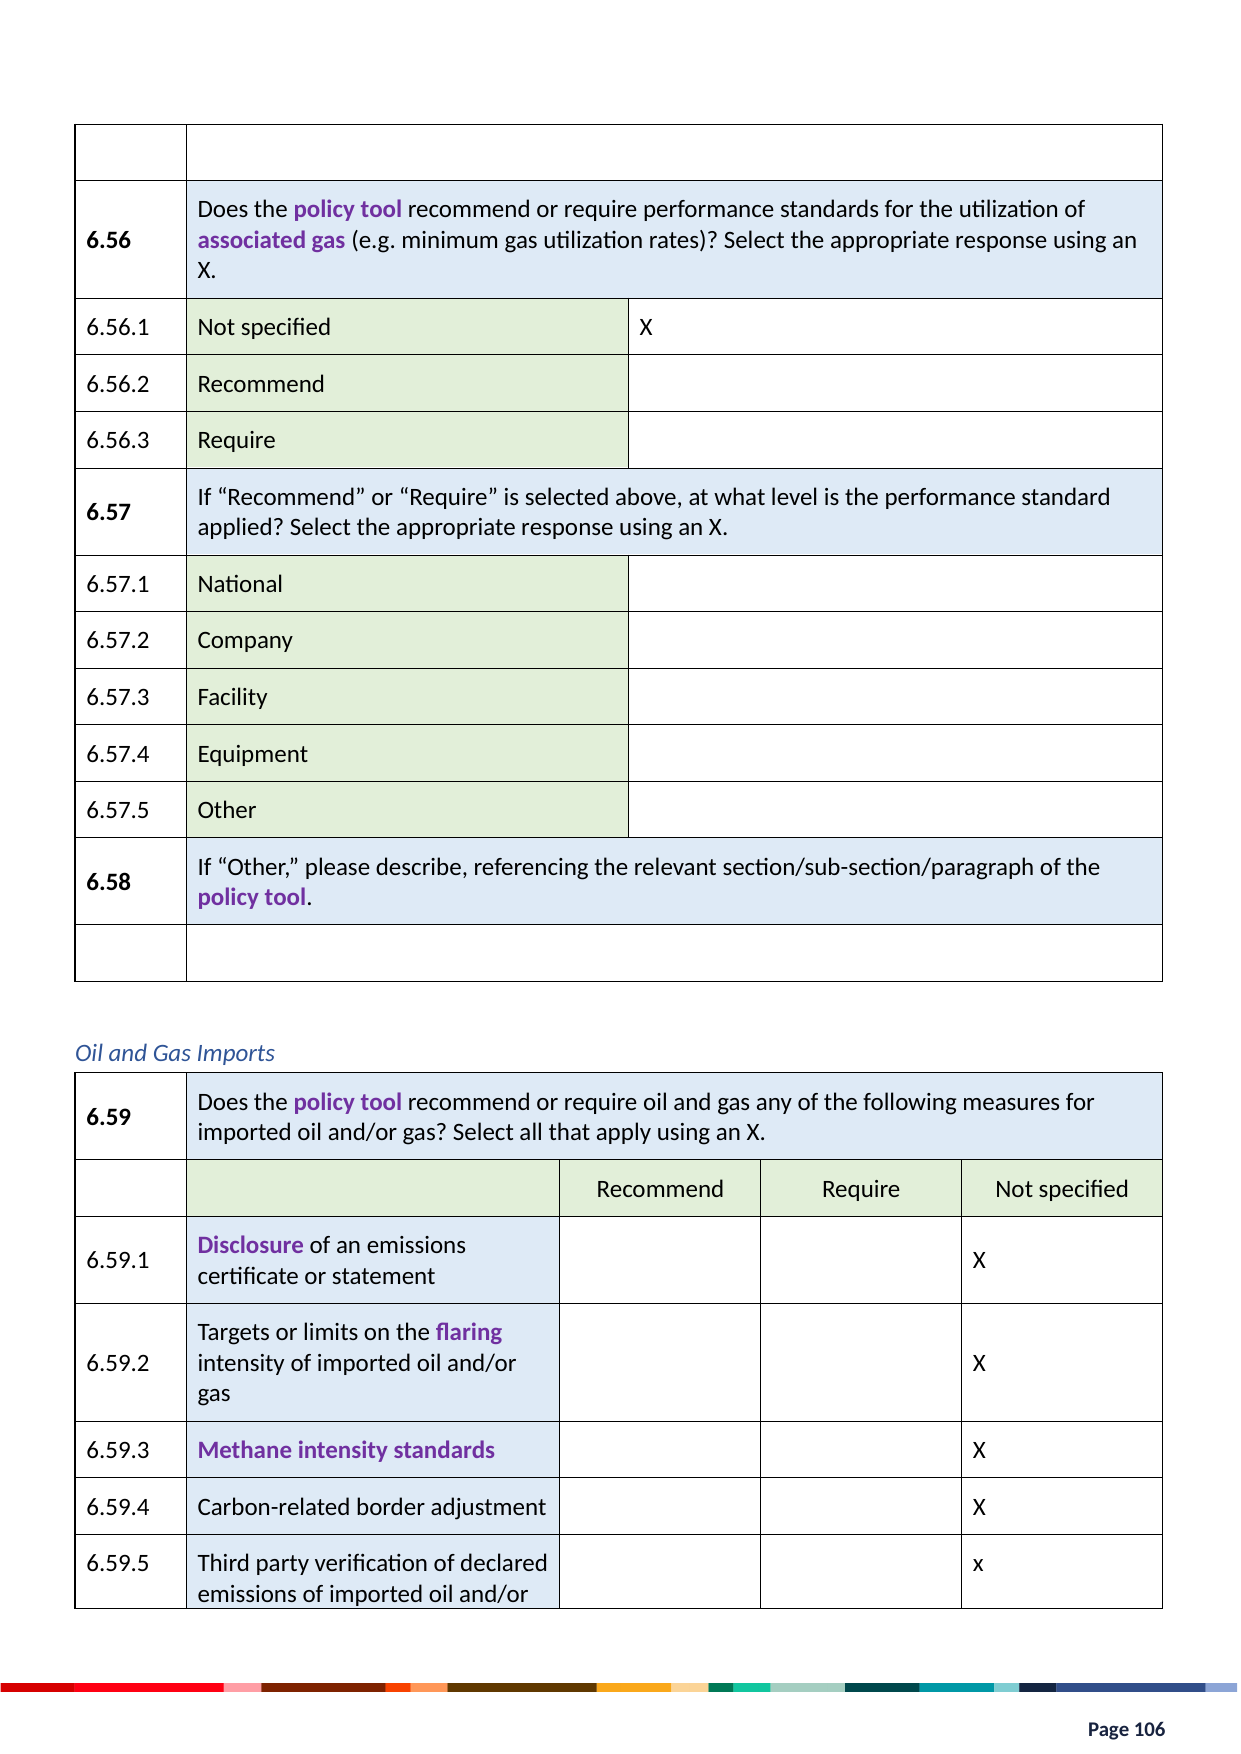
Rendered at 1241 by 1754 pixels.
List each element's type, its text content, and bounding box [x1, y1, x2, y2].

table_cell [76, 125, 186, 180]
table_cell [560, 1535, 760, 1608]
picture [0, 1683, 1236, 1692]
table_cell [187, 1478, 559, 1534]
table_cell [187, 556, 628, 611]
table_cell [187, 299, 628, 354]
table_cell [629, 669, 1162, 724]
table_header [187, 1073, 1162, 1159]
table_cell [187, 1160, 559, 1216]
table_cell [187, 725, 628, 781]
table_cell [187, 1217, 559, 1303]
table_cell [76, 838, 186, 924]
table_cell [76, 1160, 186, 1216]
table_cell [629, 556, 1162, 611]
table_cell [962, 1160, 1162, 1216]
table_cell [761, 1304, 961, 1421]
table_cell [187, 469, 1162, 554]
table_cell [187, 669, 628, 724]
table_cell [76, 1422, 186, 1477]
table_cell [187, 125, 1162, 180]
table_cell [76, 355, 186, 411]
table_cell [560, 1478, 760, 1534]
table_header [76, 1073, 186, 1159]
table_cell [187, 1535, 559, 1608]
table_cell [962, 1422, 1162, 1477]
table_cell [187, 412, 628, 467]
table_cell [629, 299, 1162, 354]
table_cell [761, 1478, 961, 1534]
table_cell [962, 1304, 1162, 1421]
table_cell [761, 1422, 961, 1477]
subtitle Oil and Gas Imports [75, 1037, 1165, 1068]
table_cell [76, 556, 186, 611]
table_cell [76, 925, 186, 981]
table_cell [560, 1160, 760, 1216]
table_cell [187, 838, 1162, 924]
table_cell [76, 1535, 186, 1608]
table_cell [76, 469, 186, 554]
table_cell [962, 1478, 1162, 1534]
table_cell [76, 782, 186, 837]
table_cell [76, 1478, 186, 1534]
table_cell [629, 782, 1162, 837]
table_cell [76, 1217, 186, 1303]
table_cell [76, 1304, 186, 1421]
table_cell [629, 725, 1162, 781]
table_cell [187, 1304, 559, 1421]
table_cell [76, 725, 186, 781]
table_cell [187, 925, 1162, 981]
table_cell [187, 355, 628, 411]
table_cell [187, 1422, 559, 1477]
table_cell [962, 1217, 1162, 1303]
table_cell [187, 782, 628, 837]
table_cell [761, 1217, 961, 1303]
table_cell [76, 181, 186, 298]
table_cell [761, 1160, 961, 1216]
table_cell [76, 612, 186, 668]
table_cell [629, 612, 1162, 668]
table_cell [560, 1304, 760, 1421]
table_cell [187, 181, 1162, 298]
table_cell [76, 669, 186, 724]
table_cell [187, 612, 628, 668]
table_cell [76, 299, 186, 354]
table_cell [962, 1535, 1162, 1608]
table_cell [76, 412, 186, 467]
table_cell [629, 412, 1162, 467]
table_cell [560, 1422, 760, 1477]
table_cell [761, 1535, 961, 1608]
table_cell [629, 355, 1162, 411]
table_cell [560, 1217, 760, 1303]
